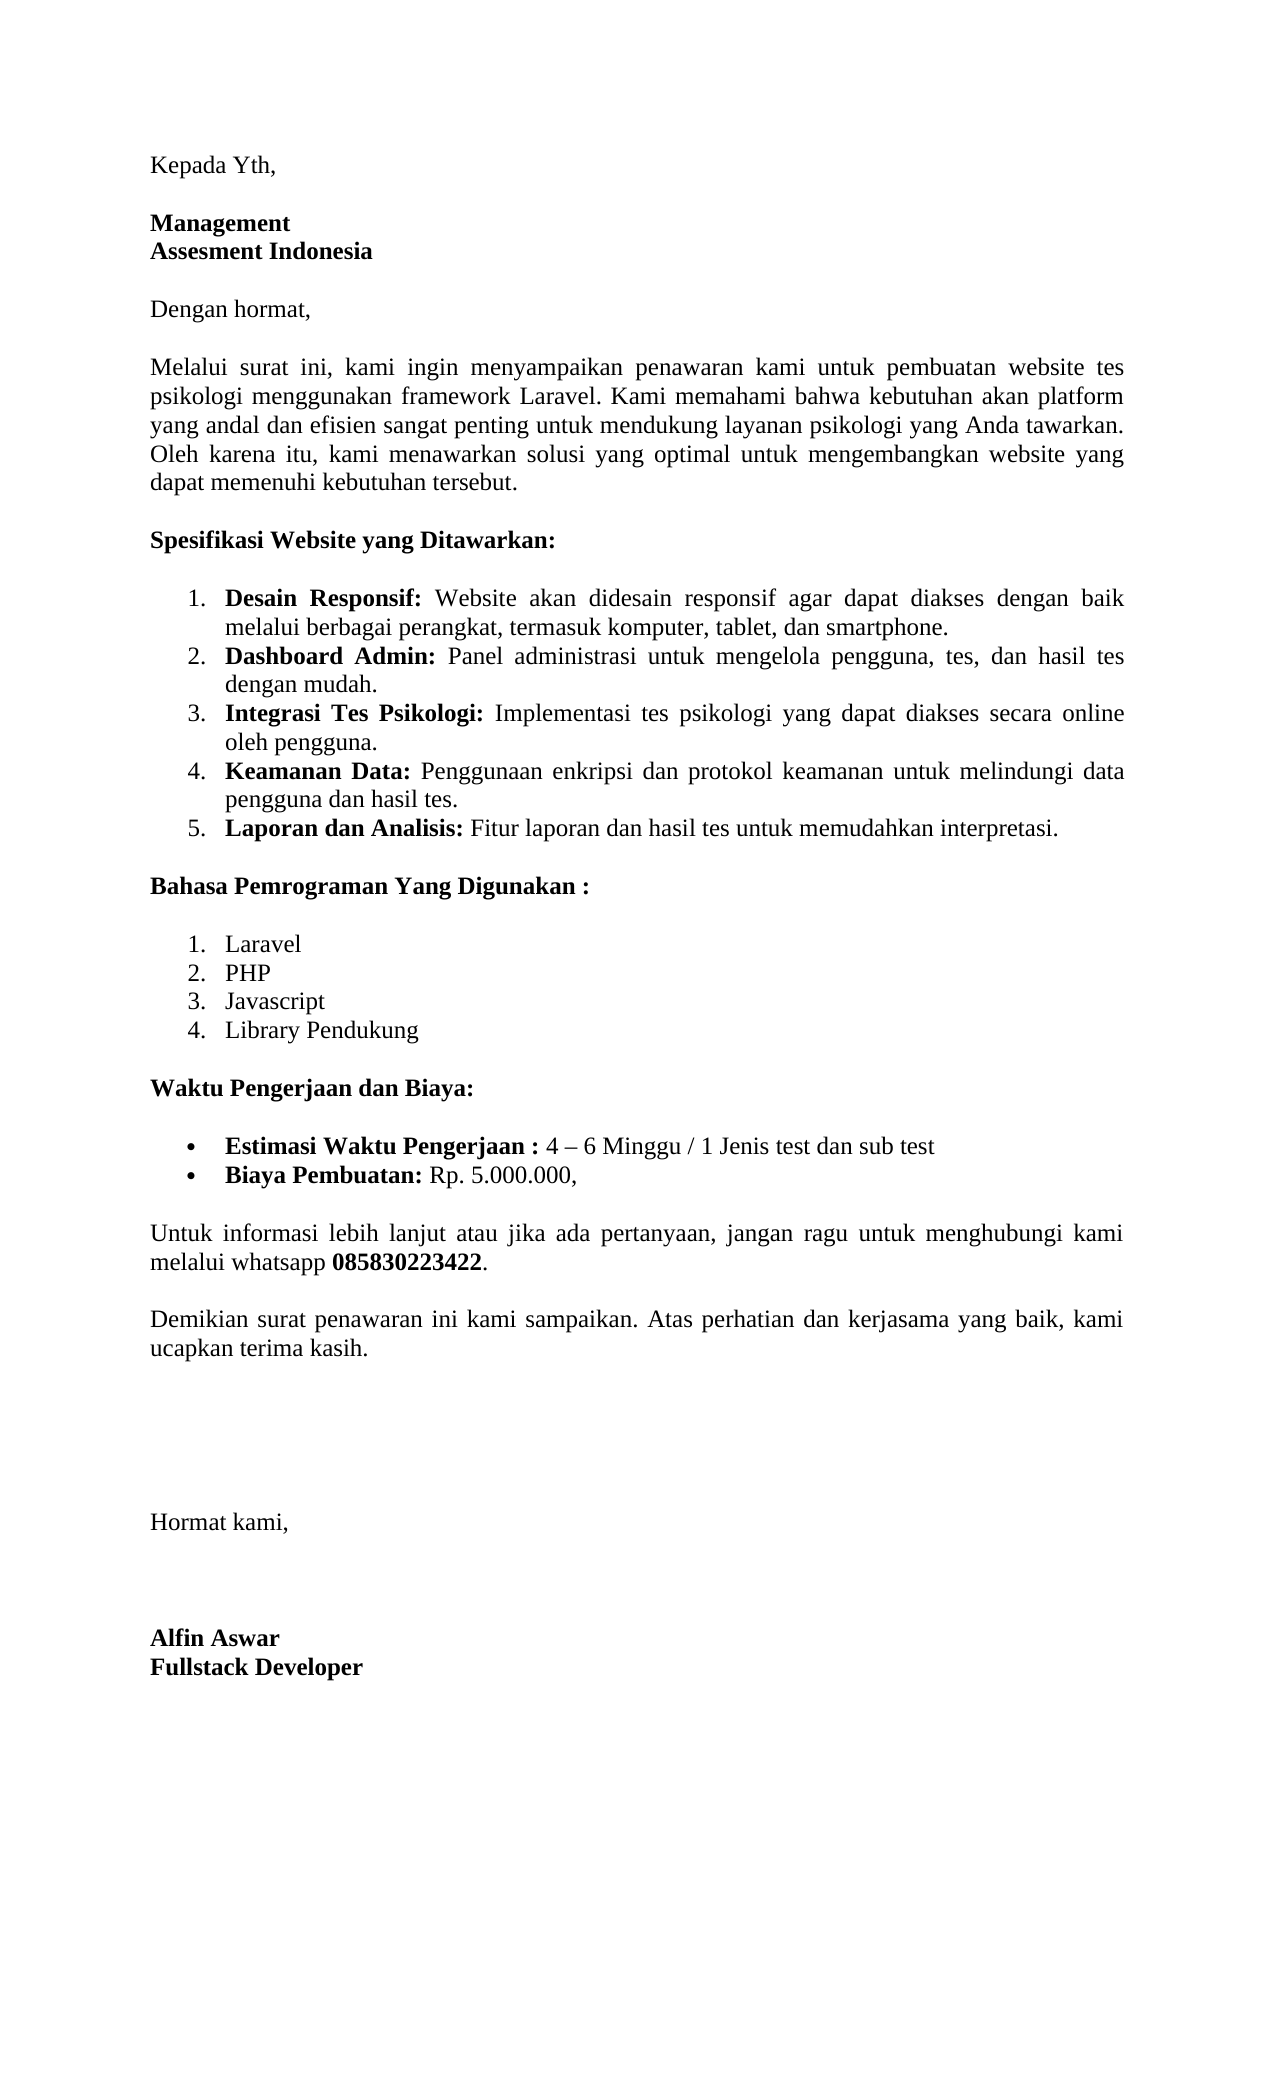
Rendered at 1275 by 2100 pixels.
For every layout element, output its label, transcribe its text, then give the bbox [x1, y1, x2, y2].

list Keamanan Data: Penggunaan enkripsi dan protokol keamanan untuk melindungi data pengguna dan hasil tes. [187, 756, 1125, 813]
text Hormat kami, [150, 1507, 1125, 1536]
list Laravel [187, 929, 1125, 958]
text Alfin Aswar Fullstack Developer [150, 1623, 1125, 1680]
list Estimasi Waktu Pengerjaan : 4 – 6 Minggu / 1 Jenis test dan sub test [187, 1131, 1125, 1160]
list Javascript [187, 987, 1125, 1015]
list Biaya Pembuatan: Rp. 5.000.000, [187, 1160, 1125, 1189]
text Management Assesment Indonesia [150, 208, 1125, 265]
list PHP [187, 958, 1125, 987]
text Waktu Pengerjaan dan Biaya: [150, 1073, 1125, 1102]
text Spesifikasi Website yang Ditawarkan: [150, 525, 1125, 554]
list Integrasi Tes Psikologi: Implementasi tes psikologi yang dapat diakses secara online oleh pengguna. [187, 698, 1125, 756]
text Melalui surat ini, kami ingin menyampaikan penawaran kami untuk pembuatan website tes psikologi menggunakan framework Laravel. Kami memahami bahwa kebutuhan akan platform yang andal dan efisien sangat penting untuk mendukung layanan psikologi yang Anda tawarkan. Oleh karena itu, kami menawarkan solusi yang optimal untuk mengembangkan website yang dapat memenuhi kebutuhan tersebut. [150, 352, 1125, 496]
list Desain Responsif: Website akan didesain responsif agar dapat diakses dengan baik melalui berbagai perangkat, termasuk komputer, tablet, dan smartphone. [187, 583, 1125, 641]
text Demikian surat penawaran ini kami sampaikan. Atas perhatian dan kerjasama yang baik, kami ucapkan terima kasih. [150, 1304, 1125, 1362]
text Dengan hormat, [150, 294, 1125, 323]
list Library Pendukung [187, 1015, 1125, 1044]
text Kepada Yth, [150, 150, 1125, 179]
text Bahasa Pemrograman Yang Digunakan : [150, 871, 1125, 900]
list Dashboard Admin: Panel administrasi untuk mengelola pengguna, tes, dan hasil tes dengan mudah. [187, 641, 1125, 698]
text Untuk informasi lebih lanjut atau jika ada pertanyaan, jangan ragu untuk menghubungi kami melalui whatsapp 085830223422. [150, 1218, 1125, 1275]
list Laporan dan Analisis: Fitur laporan dan hasil tes untuk memudahkan interpretasi. [187, 813, 1125, 842]
